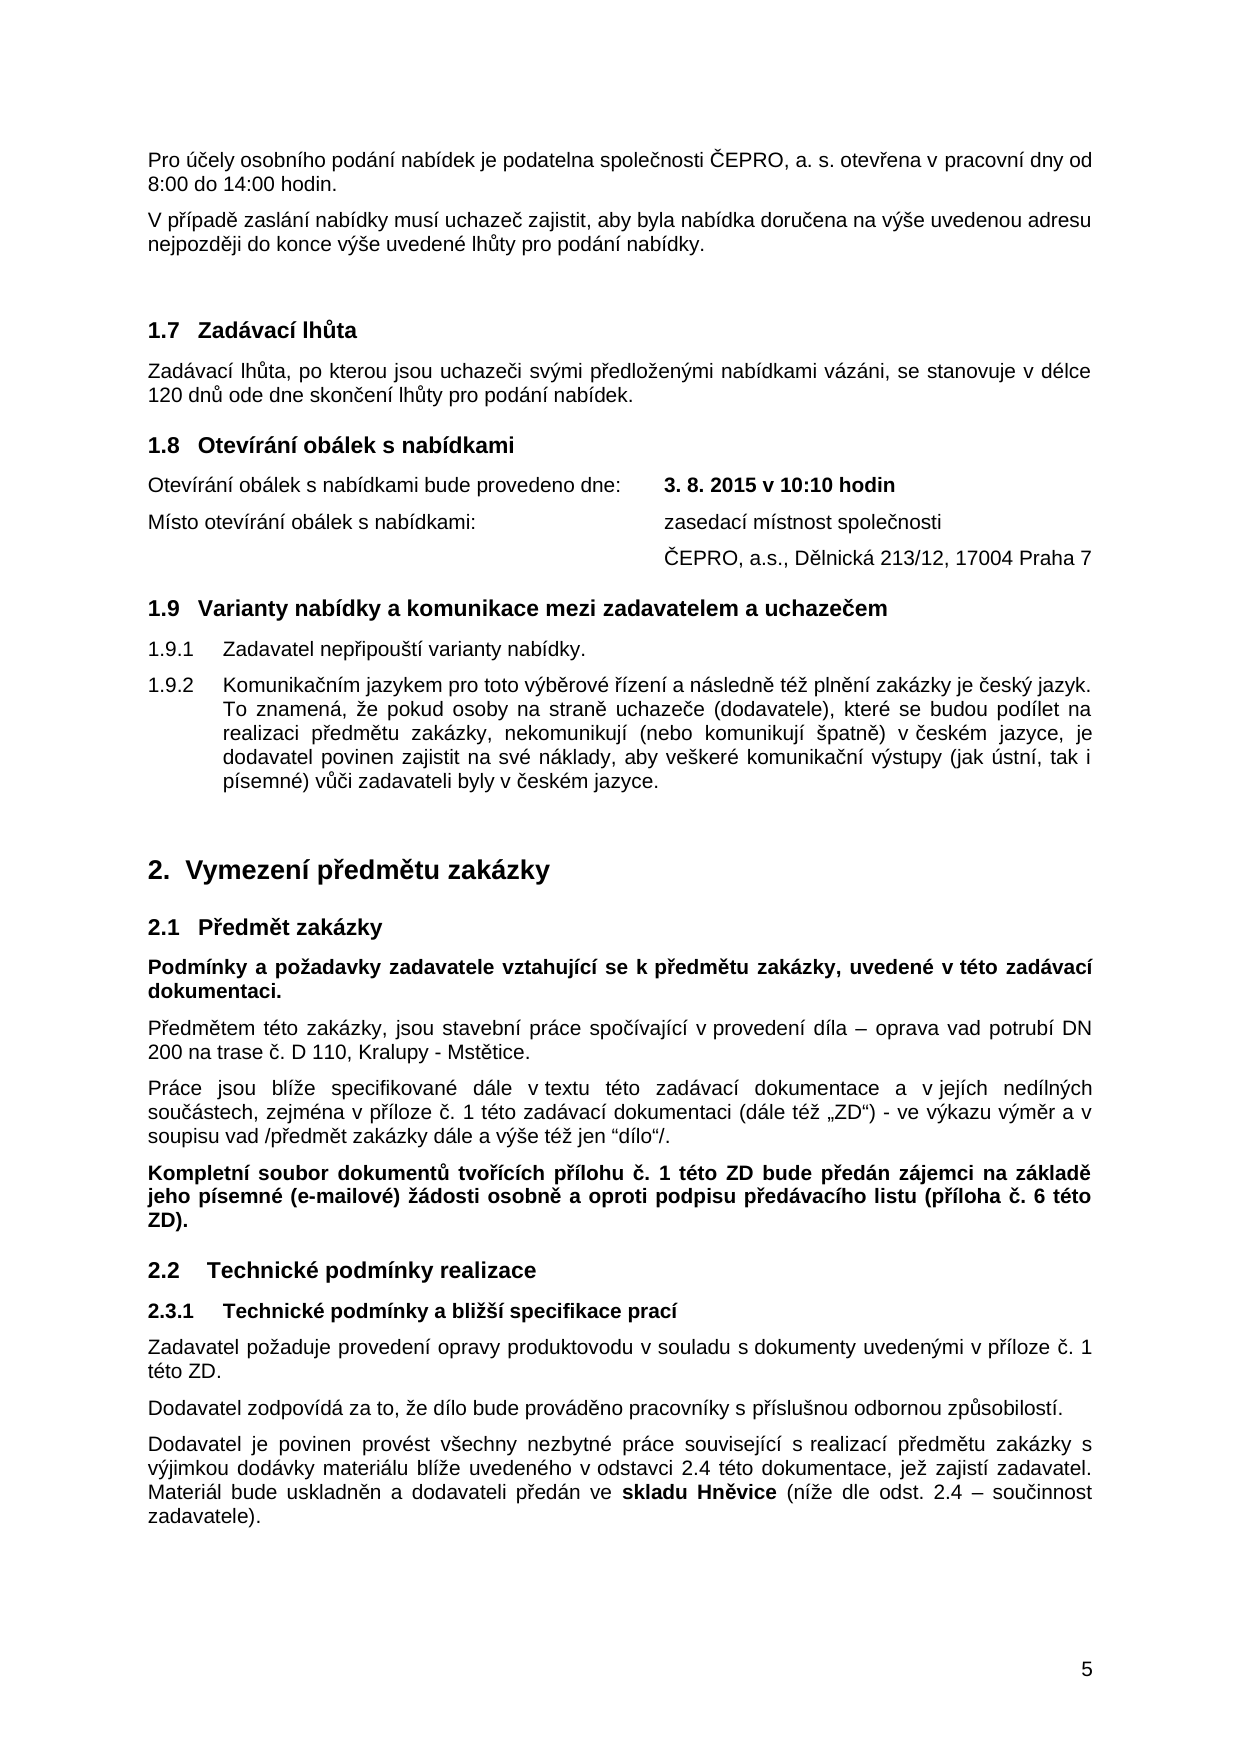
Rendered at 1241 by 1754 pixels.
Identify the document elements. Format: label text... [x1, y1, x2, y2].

text Dodavatel zodpovídá za to, že dílo bude prováděno pracovníky s příslušnou odbornou způsobilostí. [148, 1396, 1093, 1419]
text Zadavatel požaduje provedení opravy produktovodu v souladu s dokumenty uvedenými v příloze č. 1 této ZD. [148, 1335, 1093, 1383]
text Předmětem této zakázky, jsou stavební práce spočívající v provedení díla – oprava vad potrubí DN 200 na trase č. D 110, Kralupy - Mstětice. [148, 1016, 1093, 1063]
text Zadávací lhůta, po kterou jsou uchazeči svými předloženými nabídkami vázáni, se stanovuje v délce 120 dnů ode dne skončení lhůty pro podání nabídek. [148, 359, 1093, 407]
text Práce jsou blíže specifikované dále v textu této zadávací dokumentace a v jejích nedílných součástech, zejména v příloze č. 1 této zadávací dokumentaci (dále též „ZD“) - ve výkazu výměr a v soupisu vad /předmět zakázky dále a výše též jen “dílo“/. [148, 1076, 1093, 1148]
subtitle Otevírání obálek s nabídkami [148, 432, 1093, 458]
subtitle Vymezení předmětu zakázky [148, 854, 1093, 886]
text Otevírání obálek s nabídkami bude provedeno dne: 3. 8. 2015 v 10:10 hodin [148, 473, 1093, 497]
list Komunikačním jazykem pro toto výběrové řízení a následně též plnění zakázky je český jazyk. To znamená, že pokud osoby na straně uchazeče (dodavatele), které se budou podílet na realizaci předmětu zakázky, nekomunikují (nebo komunikují špatně) v českém jazyce, je dodavatel povinen zajistit na své náklady, aby veškeré komunikační výstupy (jak ústní, tak i písemné) vůči zadavateli byly v českém jazyce. [148, 673, 1093, 793]
subtitle 2.3.1 Technické podmínky a bližší specifikace prací [148, 1299, 1093, 1323]
text Podmínky a požadavky zadavatele vztahující se k předmětu zakázky, uvedené v této zadávací dokumentaci. [148, 955, 1093, 1003]
list Zadavatel nepřipouští varianty nabídky. [148, 637, 1093, 661]
text ČEPRO, a.s., Dělnická 213/12, 17004 Praha 7 [148, 546, 1093, 570]
subtitle Zadávací lhůta [148, 317, 1093, 344]
subtitle Technické podmínky realizace [148, 1257, 1093, 1283]
text Pro účely osobního podání nabídek je podatelna společnosti ČEPRO, a. s. otevřena v pracovní dny od 8:00 do 14:00 hodin. [148, 148, 1093, 196]
subtitle Předmět zakázky [148, 914, 1093, 940]
text Místo otevírání obálek s nabídkami: zasedací místnost společnosti [148, 510, 1093, 534]
text V případě zaslání nabídky musí uchazeč zajistit, aby byla nabídka doručena na výše uvedenou adresu nejpozději do konce výše uvedené lhůty pro podání nabídky. [148, 208, 1093, 256]
text Dodavatel je povinen provést všechny nezbytné práce související s realizací předmětu zakázky s výjimkou dodávky materiálu blíže uvedeného v odstavci 2.4 této dokumentace, jež zajistí zadavatel. Materiál bude uskladněn a dodavateli předán ve skladu Hněvice (níže dle odst. 2.4 – součinnost zadavatele). [148, 1432, 1093, 1528]
text Kompletní soubor dokumentů tvořících přílohu č. 1 této ZD bude předán zájemci na základě jeho písemné (e-mailové) žádosti osobně a oproti podpisu předávacího listu (příloha č. 6 této ZD). [148, 1160, 1093, 1232]
subtitle Varianty nabídky a komunikace mezi zadavatelem a uchazečem [148, 595, 1093, 621]
